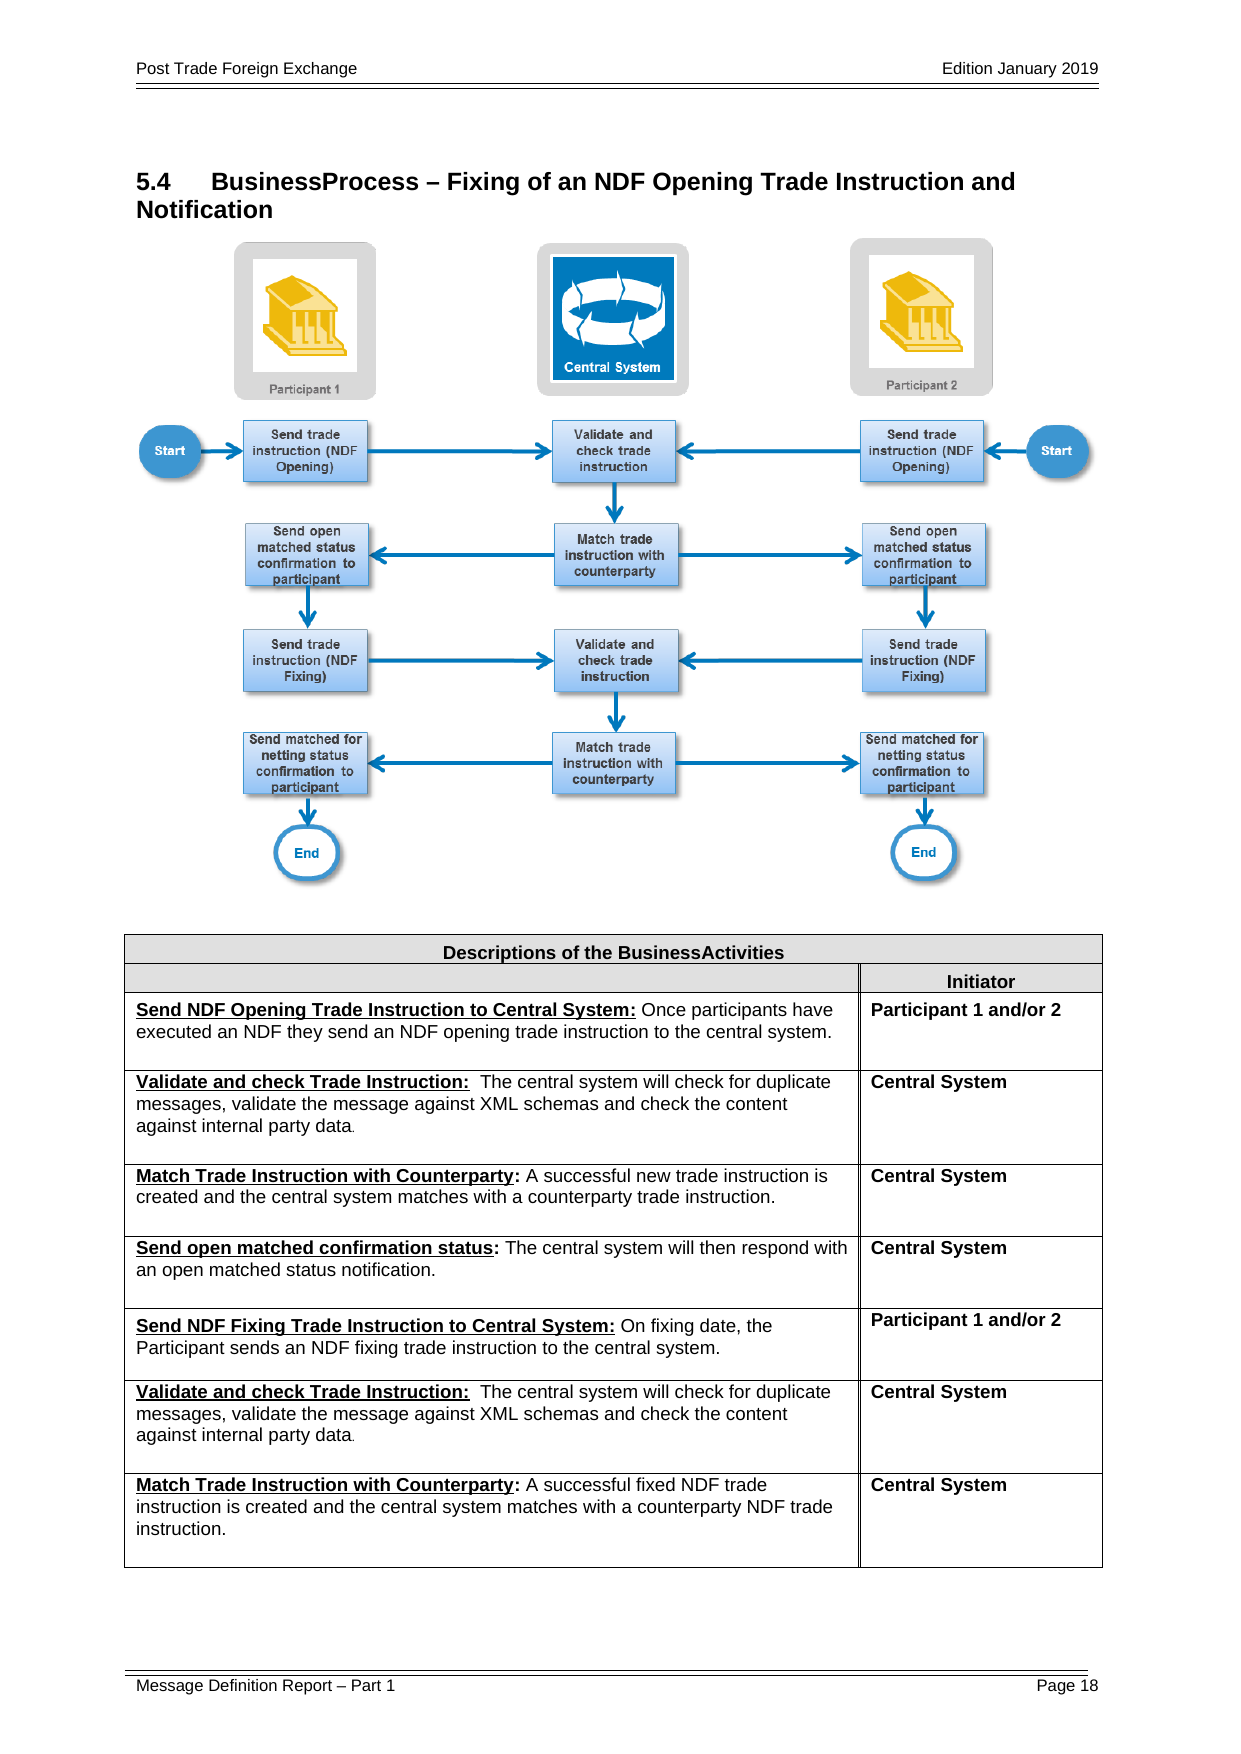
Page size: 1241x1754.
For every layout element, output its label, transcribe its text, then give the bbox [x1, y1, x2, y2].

table_cell Initiator [861, 964, 1102, 992]
table_cell Central System [861, 1237, 1102, 1308]
table_cell Participant 1 and/or 2 [861, 993, 1102, 1070]
table_cell Match Trade Instruction with Counterparty: A successful fixed NDF trade instruction is created and the central system matches with a counterparty NDF trade instruction. [125, 1474, 858, 1567]
table_cell [125, 964, 858, 992]
table_cell Match Trade Instruction with Counterparty: A successful new trade instruction is created and the central system matches with a counterparty trade instruction. [125, 1165, 858, 1236]
table_cell Central System [861, 1071, 1102, 1164]
subtitle BusinessProcess – Fixing of an NDF Opening Trade Instruction and Notification [136, 167, 1104, 224]
table_cell Validate and check Trade Instruction: The central system will check for duplicate messages, validate the message against XML schemas and check the content against internal party data. [125, 1071, 858, 1164]
table_header Descriptions of the BusinessActivities [125, 935, 1102, 963]
table_cell Central System [861, 1165, 1102, 1236]
table_cell Central System [861, 1474, 1102, 1567]
table_cell Validate and check Trade Instruction: The central system will check for duplicate messages, validate the message against XML schemas and check the content against internal party data. [125, 1381, 858, 1473]
picture [135, 238, 1099, 891]
table_cell Send NDF Fixing Trade Instruction to Central System: On fixing date, the Participant sends an NDF fixing trade instruction to the central system. [125, 1309, 858, 1380]
table_cell Send NDF Opening Trade Instruction to Central System: Once participants have executed an NDF they send an NDF opening trade instruction to the central system. [125, 993, 858, 1070]
table_cell Send open matched confirmation status: The central system will then respond with an open matched status notification. [125, 1237, 858, 1308]
table_cell Central System [861, 1381, 1102, 1473]
table_cell Participant 1 and/or 2 [861, 1309, 1102, 1380]
